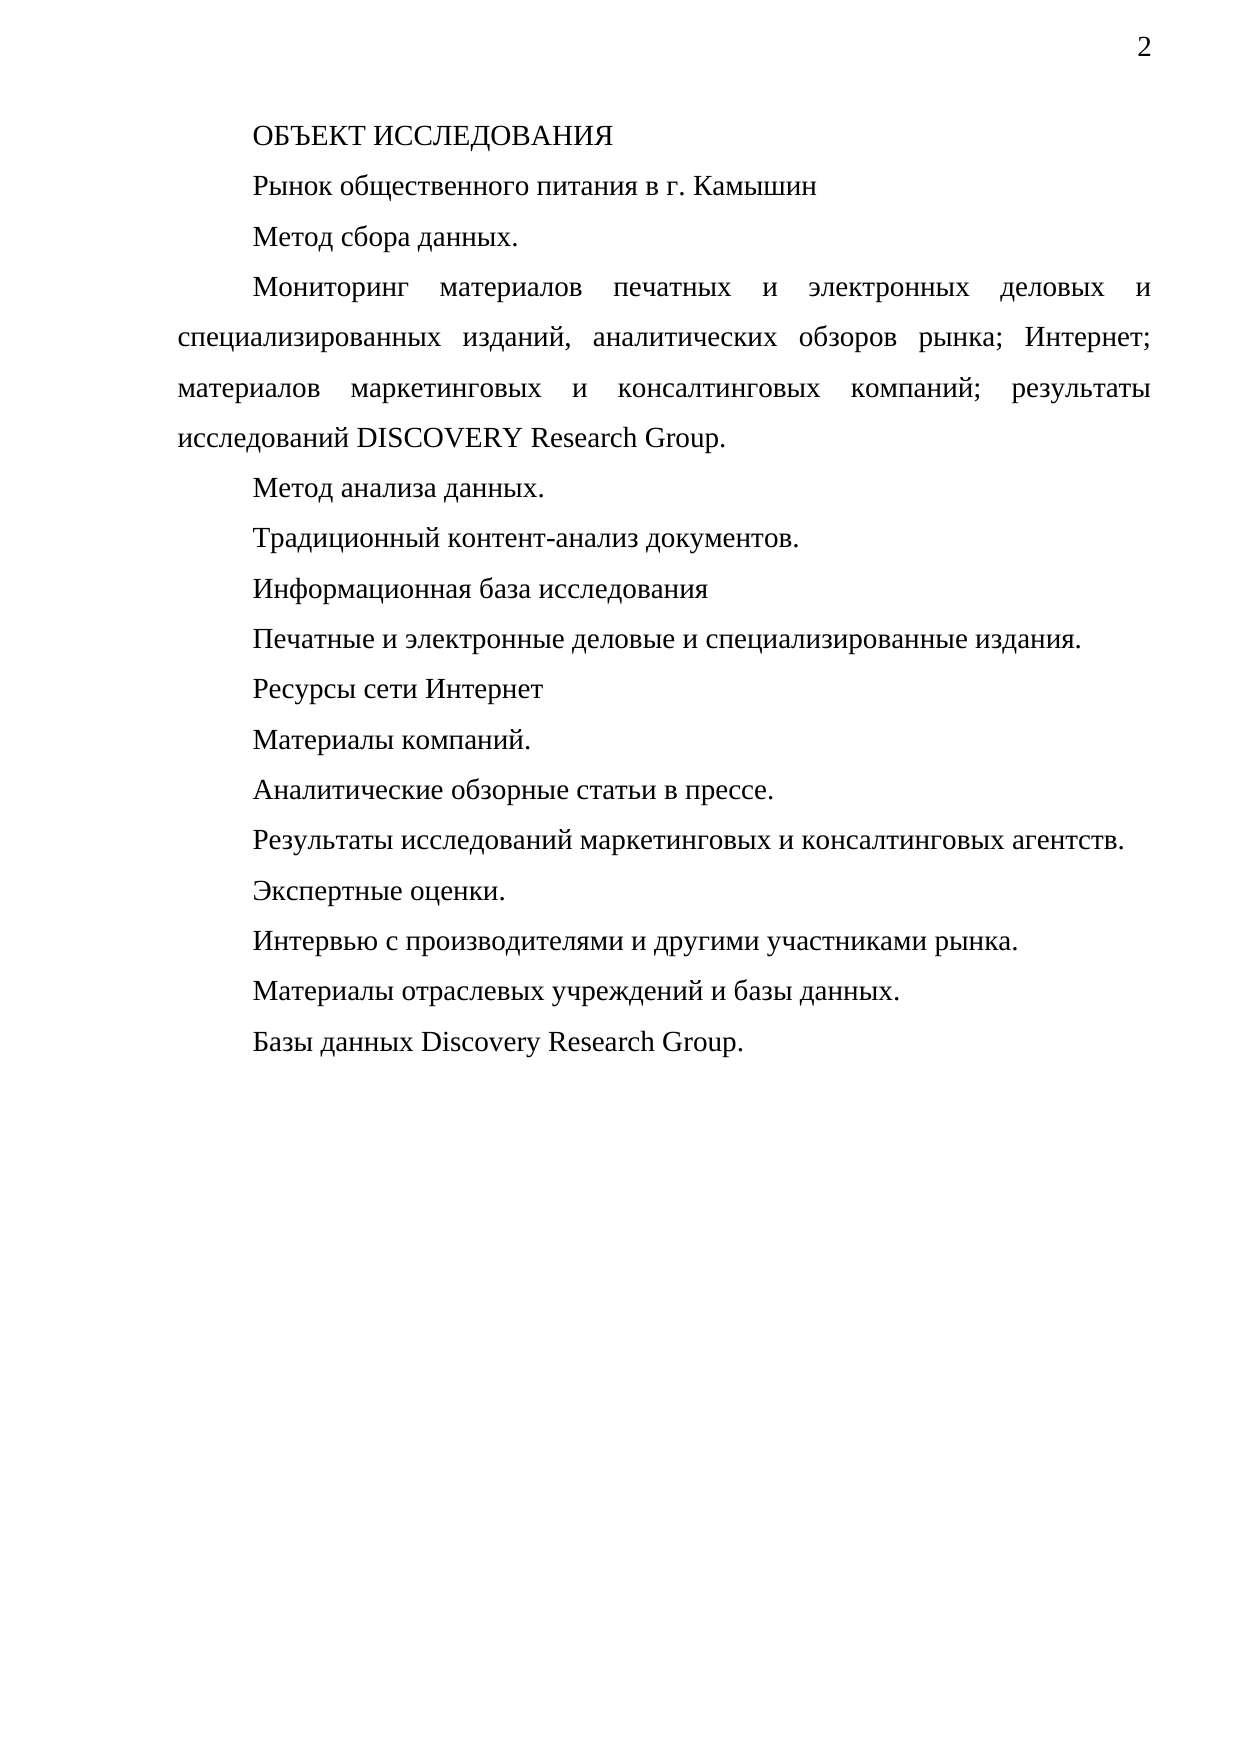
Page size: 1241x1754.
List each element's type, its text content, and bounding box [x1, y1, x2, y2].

text Метод сбора данных. [177, 219, 1152, 252]
text Аналитические обзорные статьи в прессе. [177, 772, 1152, 806]
text Экспертные оценки. [177, 873, 1152, 906]
text ОБЪЕКТ ИССЛЕДОВАНИЯ [177, 118, 1152, 152]
text Интервью с производителями и другими участниками рынка. [177, 923, 1152, 957]
text Традиционный контент-анализ документов. [177, 521, 1152, 554]
text Метод анализа данных. [177, 470, 1152, 504]
text Информационная база исследования [177, 571, 1152, 604]
text Мониторинг материалов печатных и электронных деловых и специализированных изданий, аналитических обзоров рынка; Интернет; материалов маркетинговых и консалтинговых компаний; результаты исследований DISCOVERY Research Group. [177, 269, 1152, 453]
text Базы данных Discovery Research Group. [177, 1024, 1152, 1057]
text Результаты исследований маркетинговых и консалтинговых агентств. [177, 822, 1152, 856]
text Материалы компаний. [177, 722, 1152, 755]
text Материалы отраслевых учреждений и базы данных. [177, 973, 1152, 1007]
text Печатные и электронные деловые и специализированные издания. [177, 621, 1152, 655]
text Рынок общественного питания в г. Камышин [177, 168, 1152, 202]
text Ресурсы сети Интернет [177, 672, 1152, 705]
